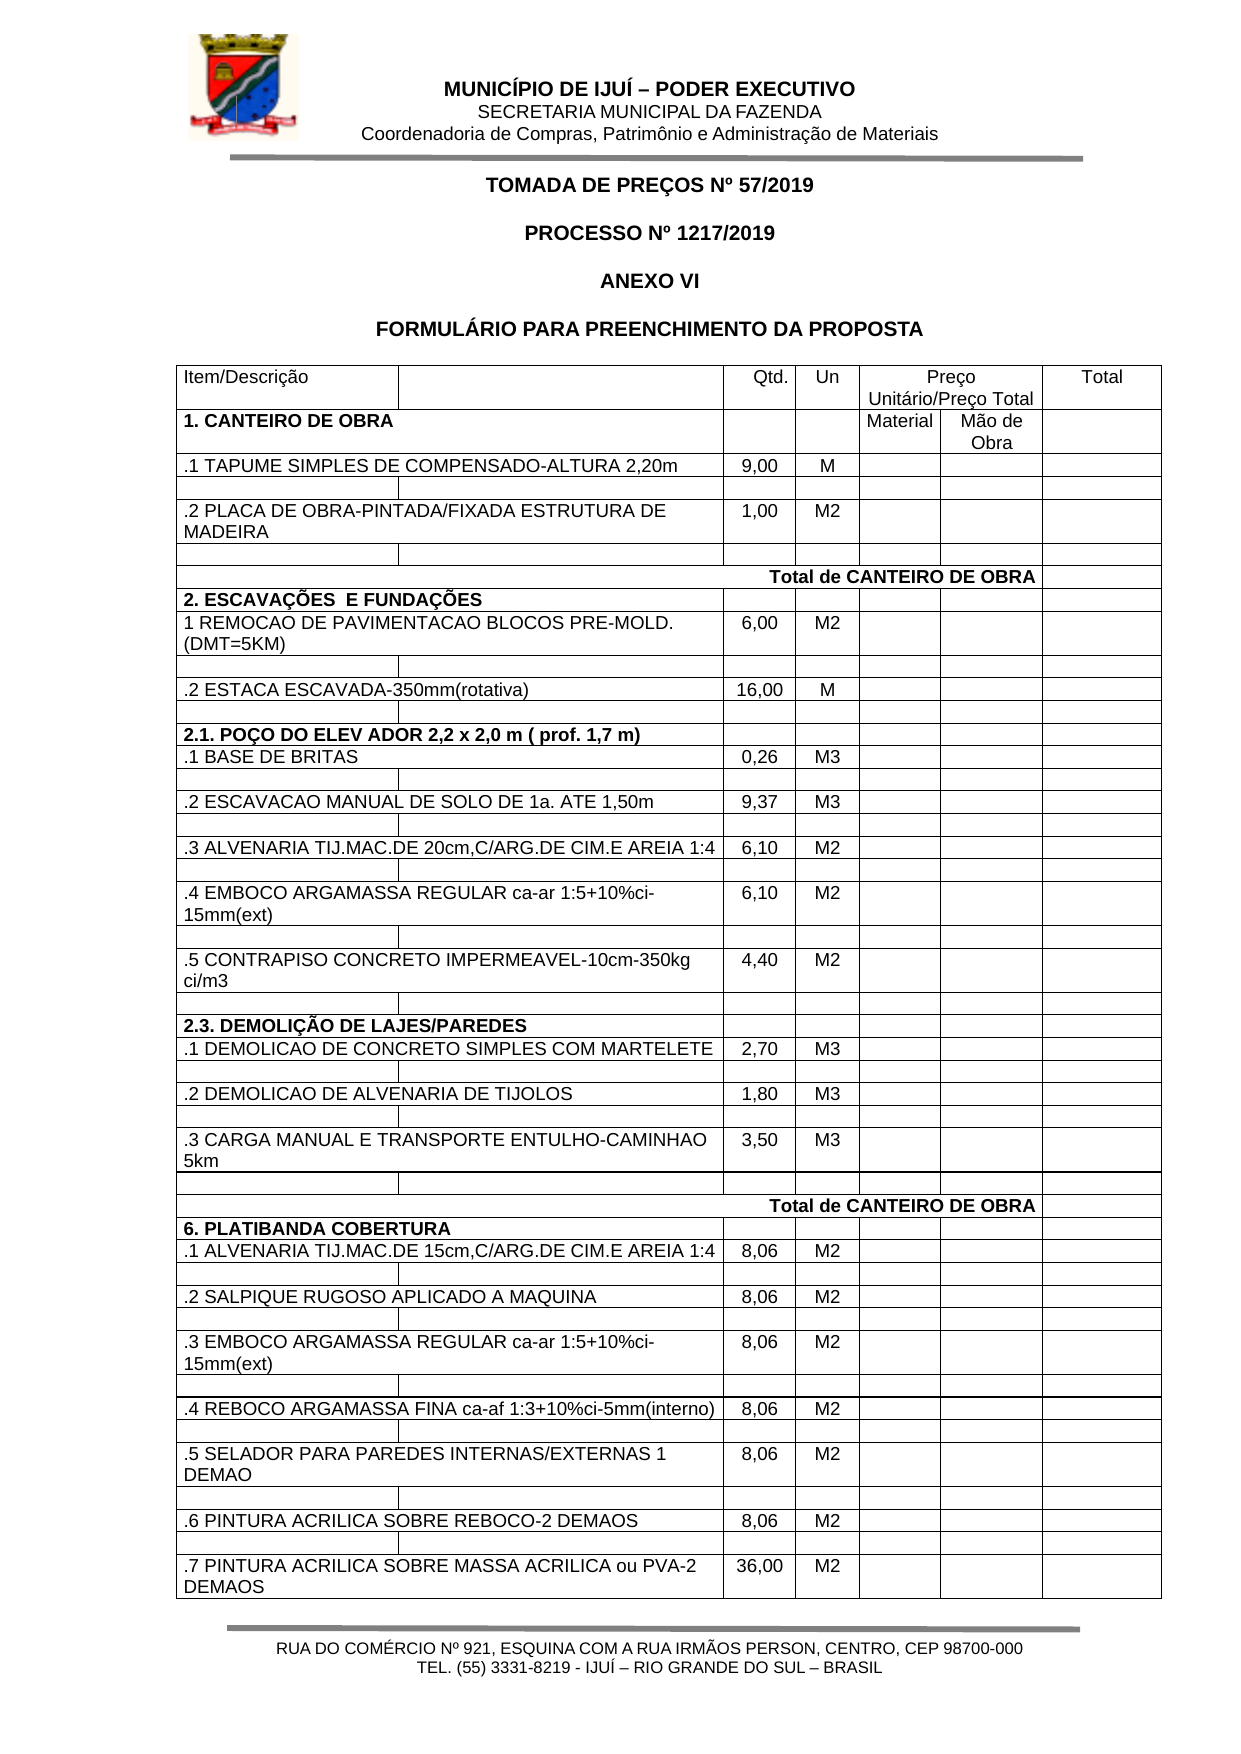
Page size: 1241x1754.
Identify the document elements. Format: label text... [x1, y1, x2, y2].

table_cell [724, 993, 795, 1014]
table_cell [860, 1038, 940, 1059]
table_cell [724, 1420, 795, 1442]
table_cell [796, 589, 859, 611]
table_cell [1043, 701, 1161, 722]
table_cell [177, 1420, 398, 1442]
table_cell [1043, 1015, 1161, 1037]
table_cell [1043, 949, 1161, 992]
table_cell [177, 477, 398, 498]
table_cell [1043, 1106, 1161, 1127]
table_cell [1043, 477, 1161, 498]
table_cell [724, 724, 795, 745]
table_cell .2 DEMOLICAO DE ALVENARIA DE TIJOLOS [177, 1083, 723, 1105]
table_cell [724, 769, 795, 790]
table_cell .4 REBOCO ARGAMASSA FINA ca-af 1:3+10%ci-5mm(interno) [177, 1398, 723, 1419]
table_cell M2 [796, 1443, 859, 1486]
table_cell [941, 1510, 1042, 1531]
table_cell 8,06 [724, 1240, 795, 1262]
table_cell 1 REMOCAO DE PAVIMENTACAO BLOCOS PRE-MOLD. (DMT=5KM) [177, 612, 723, 655]
table_cell .5 SELADOR PARA PAREDES INTERNAS/EXTERNAS 1 DEMAO [177, 1443, 723, 1486]
table_cell [796, 724, 859, 745]
table_cell [860, 1443, 940, 1486]
table_cell [724, 1015, 795, 1037]
table_cell [1043, 1398, 1161, 1419]
table_cell [724, 589, 795, 611]
table_cell [1043, 500, 1161, 543]
text FORMULÁRIO PARA PREENCHIMENTO DA PROPOSTA [177, 317, 1122, 341]
table_cell 9,00 [724, 454, 795, 476]
table_cell [941, 1061, 1042, 1082]
table_cell [724, 656, 795, 677]
table_cell [941, 1375, 1042, 1396]
table_cell [860, 656, 940, 677]
table_cell [1043, 1083, 1161, 1105]
table_cell [860, 544, 940, 565]
table_cell [941, 859, 1042, 881]
table_cell [941, 1240, 1042, 1262]
table_cell [860, 1331, 940, 1374]
table_cell [796, 1218, 859, 1239]
table_cell 2. ESCAVAÇÕES E FUNDAÇÕES [177, 589, 723, 611]
table_cell [860, 589, 940, 611]
table_cell 1,00 [724, 500, 795, 543]
table_cell [1043, 566, 1161, 588]
table_cell [724, 1308, 795, 1330]
table_cell [941, 477, 1042, 498]
table_cell [1043, 791, 1161, 813]
table_cell [941, 1015, 1042, 1037]
table_cell [1043, 926, 1161, 947]
table_cell [941, 1083, 1042, 1105]
table_cell M2 [796, 882, 859, 925]
table_cell M2 [796, 1240, 859, 1262]
table_cell [1043, 814, 1161, 836]
table_cell [941, 1308, 1042, 1330]
table_cell M2 [796, 612, 859, 655]
table_cell [796, 769, 859, 790]
table_cell .1 DEMOLICAO DE CONCRETO SIMPLES COM MARTELETE [177, 1038, 723, 1059]
text PROCESSO Nº 1217/2019 [177, 221, 1122, 245]
table_cell 8,06 [724, 1443, 795, 1486]
table_cell [796, 410, 859, 453]
table_cell .3 CARGA MANUAL E TRANSPORTE ENTULHO-CAMINHAO 5km [177, 1128, 723, 1171]
table_cell [1043, 1331, 1161, 1374]
table_cell 2,70 [724, 1038, 795, 1059]
table_cell M3 [796, 791, 859, 813]
table_cell M3 [796, 1128, 859, 1171]
table_cell [399, 1106, 723, 1127]
table_cell [860, 1308, 940, 1330]
table_cell .1 ALVENARIA TIJ.MAC.DE 15cm,C/ARG.DE CIM.E AREIA 1:4 [177, 1240, 723, 1262]
table_cell [941, 1263, 1042, 1284]
table_cell [860, 1083, 940, 1105]
table_cell [399, 859, 723, 881]
table_cell [860, 746, 940, 768]
table_cell [941, 1487, 1042, 1508]
table_cell .3 EMBOCO ARGAMASSA REGULAR ca-ar 1:5+10%ci-15mm(ext) [177, 1331, 723, 1374]
table_cell [860, 701, 940, 722]
table_cell [796, 1061, 859, 1082]
table_cell [796, 1263, 859, 1284]
table_cell [1043, 1061, 1161, 1082]
table_cell [860, 769, 940, 790]
table_cell [399, 701, 723, 722]
table_cell [1043, 1263, 1161, 1284]
table_cell [941, 1331, 1042, 1374]
table_cell M3 [796, 1038, 859, 1059]
table_header Un [796, 366, 859, 409]
table_cell 16,00 [724, 678, 795, 700]
table_cell [399, 1532, 723, 1554]
table_cell .1 TAPUME SIMPLES DE COMPENSADO-ALTURA 2,20m [177, 454, 723, 476]
table_cell [860, 454, 940, 476]
table_cell [860, 1487, 940, 1508]
table_cell [1043, 1375, 1161, 1396]
table_cell [941, 1038, 1042, 1059]
table_cell [941, 1532, 1042, 1554]
table_cell [1043, 746, 1161, 768]
table_cell [399, 477, 723, 498]
table_cell 8,06 [724, 1510, 795, 1531]
table_cell [941, 724, 1042, 745]
table_cell [941, 454, 1042, 476]
table_cell [1043, 859, 1161, 881]
table_cell [177, 1308, 398, 1330]
table_cell [860, 1240, 940, 1262]
table_cell [1043, 1555, 1161, 1598]
table_header Total [1043, 366, 1161, 409]
table_cell [860, 1555, 940, 1598]
table_cell 4,40 [724, 949, 795, 992]
table_cell [941, 993, 1042, 1014]
table_cell Total de CANTEIRO DE OBRA [177, 1195, 1042, 1217]
table_cell [941, 814, 1042, 836]
table_cell [941, 544, 1042, 565]
table_cell [860, 500, 940, 543]
table_cell [860, 1510, 940, 1531]
table_cell 8,06 [724, 1286, 795, 1307]
table_cell [796, 701, 859, 722]
table_cell [941, 612, 1042, 655]
table_cell .2 ESCAVACAO MANUAL DE SOLO DE 1a. ATE 1,50m [177, 791, 723, 813]
table_cell [177, 926, 398, 947]
table_cell [399, 1375, 723, 1396]
table_cell [941, 589, 1042, 611]
table_cell [796, 1015, 859, 1037]
table_cell 2.1. POÇO DO ELEV ADOR 2,2 x 2,0 m ( prof. 1,7 m) [177, 724, 723, 745]
table_cell [399, 926, 723, 947]
table_cell [724, 1263, 795, 1284]
table_cell [796, 1106, 859, 1127]
table_cell [860, 1106, 940, 1127]
table_cell [399, 814, 723, 836]
table_cell [724, 477, 795, 498]
table_cell [860, 1015, 940, 1037]
table_cell [724, 859, 795, 881]
table_cell [177, 1532, 398, 1554]
table_cell [1043, 1128, 1161, 1171]
table_cell Material [860, 410, 940, 453]
table_cell [1043, 1487, 1161, 1508]
table_cell [724, 1106, 795, 1127]
table_cell [796, 1532, 859, 1554]
table_cell [941, 656, 1042, 677]
table_cell [860, 1286, 940, 1307]
table_cell [860, 882, 940, 925]
table_cell [177, 1173, 398, 1194]
table_cell 2.3. DEMOLIÇÃO DE LAJES/PAREDES [177, 1015, 723, 1037]
table_cell .2 ESTACA ESCAVADA-350mm(rotativa) [177, 678, 723, 700]
table_cell [724, 1218, 795, 1239]
table_cell [860, 1532, 940, 1554]
table_cell 8,06 [724, 1398, 795, 1419]
table_cell 1. CANTEIRO DE OBRA [177, 410, 723, 453]
table_cell [177, 1375, 398, 1396]
table_cell [399, 1061, 723, 1082]
table_cell [177, 769, 398, 790]
table_cell [724, 1487, 795, 1508]
table_cell 6,00 [724, 612, 795, 655]
table_cell [1043, 1038, 1161, 1059]
table_cell .7 PINTURA ACRILICA SOBRE MASSA ACRILICA ou PVA-2 DEMAOS [177, 1555, 723, 1598]
table_cell M [796, 454, 859, 476]
table_cell 9,37 [724, 791, 795, 813]
table_cell [724, 544, 795, 565]
table_cell [860, 1263, 940, 1284]
table_cell [941, 926, 1042, 947]
table_cell [796, 1308, 859, 1330]
table_cell [724, 410, 795, 453]
table_cell M2 [796, 500, 859, 543]
table_cell [796, 1375, 859, 1396]
table_header Preço Unitário/Preço Total [860, 366, 1042, 409]
table_cell [399, 1263, 723, 1284]
table_cell [1043, 724, 1161, 745]
table_cell M2 [796, 1510, 859, 1531]
table_cell [941, 746, 1042, 768]
table_cell [1043, 1532, 1161, 1554]
table_cell M2 [796, 1398, 859, 1419]
table_cell 36,00 [724, 1555, 795, 1598]
table_cell [796, 656, 859, 677]
table_cell [860, 791, 940, 813]
table_cell [1043, 1195, 1161, 1217]
table_cell [796, 1420, 859, 1442]
table_cell [1043, 1286, 1161, 1307]
table_cell [177, 859, 398, 881]
table_cell .2 SALPIQUE RUGOSO APLICADO A MAQUINA [177, 1286, 723, 1307]
table_cell [1043, 769, 1161, 790]
table_cell 1,80 [724, 1083, 795, 1105]
table_cell [860, 859, 940, 881]
table_cell [1043, 544, 1161, 565]
table_cell [941, 1218, 1042, 1239]
table_cell [941, 769, 1042, 790]
table_cell [796, 859, 859, 881]
table_cell [860, 1173, 940, 1194]
table_cell .1 BASE DE BRITAS [177, 746, 723, 768]
table_cell [860, 1398, 940, 1419]
table_cell [724, 814, 795, 836]
table_cell [177, 544, 398, 565]
table_cell [399, 656, 723, 677]
table_cell [860, 993, 940, 1014]
table_cell [941, 882, 1042, 925]
table_cell [941, 1420, 1042, 1442]
table_cell [724, 1375, 795, 1396]
table_cell [860, 837, 940, 858]
table_cell M3 [796, 1083, 859, 1105]
table_cell [796, 477, 859, 498]
table_cell M2 [796, 1286, 859, 1307]
table_header Item/Descrição [177, 366, 398, 409]
table_cell Mão de Obra [941, 410, 1042, 453]
table_cell .2 PLACA DE OBRA-PINTADA/FIXADA ESTRUTURA DE MADEIRA [177, 500, 723, 543]
table_cell [399, 1173, 723, 1194]
table_cell M [796, 678, 859, 700]
table_cell [177, 701, 398, 722]
table_cell [941, 678, 1042, 700]
table_cell [724, 701, 795, 722]
table_cell [177, 1487, 398, 1508]
table_cell [177, 993, 398, 1014]
table_cell [796, 926, 859, 947]
table_cell [399, 1308, 723, 1330]
table_cell [1043, 656, 1161, 677]
table_cell 0,26 [724, 746, 795, 768]
table_cell [1043, 410, 1161, 453]
table_cell [796, 1173, 859, 1194]
table_header Qtd. [724, 366, 795, 409]
table_cell [1043, 678, 1161, 700]
table_cell [941, 791, 1042, 813]
text ANEXO VI [177, 269, 1122, 293]
table_cell [399, 993, 723, 1014]
table_cell [796, 544, 859, 565]
table_cell M2 [796, 837, 859, 858]
table_cell [860, 1061, 940, 1082]
table_cell Total de CANTEIRO DE OBRA [177, 566, 1042, 588]
table_cell [796, 993, 859, 1014]
picture [187, 34, 300, 143]
table_cell [941, 1443, 1042, 1486]
table_cell [941, 949, 1042, 992]
table_cell [860, 477, 940, 498]
table_cell M3 [796, 746, 859, 768]
table_cell [860, 814, 940, 836]
table_cell [796, 814, 859, 836]
table_cell [1043, 993, 1161, 1014]
table_cell M2 [796, 949, 859, 992]
table_cell [177, 1106, 398, 1127]
table_cell [1043, 1173, 1161, 1194]
table_cell M2 [796, 1555, 859, 1598]
table_cell [177, 1061, 398, 1082]
table_cell 6,10 [724, 882, 795, 925]
table_cell [399, 1420, 723, 1442]
table_cell 3,50 [724, 1128, 795, 1171]
table_cell [941, 701, 1042, 722]
table_cell 6. PLATIBANDA COBERTURA [177, 1218, 723, 1239]
table_cell [1043, 1510, 1161, 1531]
table_cell [1043, 837, 1161, 858]
table_cell [1043, 1218, 1161, 1239]
table_cell [724, 926, 795, 947]
table_cell .5 CONTRAPISO CONCRETO IMPERMEAVEL-10cm-350kg ci/m3 [177, 949, 723, 992]
table_cell [941, 1128, 1042, 1171]
text TOMADA DE PREÇOS Nº 57/2019 [177, 173, 1122, 197]
table_cell [1043, 882, 1161, 925]
table_cell [1043, 454, 1161, 476]
table_cell 8,06 [724, 1331, 795, 1374]
table_cell [860, 1128, 940, 1171]
table_cell [941, 1555, 1042, 1598]
table_cell [860, 724, 940, 745]
table_cell .4 EMBOCO ARGAMASSA REGULAR ca-ar 1:5+10%ci-15mm(ext) [177, 882, 723, 925]
table_cell [1043, 589, 1161, 611]
table_cell [724, 1173, 795, 1194]
table_cell .6 PINTURA ACRILICA SOBRE REBOCO-2 DEMAOS [177, 1510, 723, 1531]
table_cell [1043, 612, 1161, 655]
table_cell [860, 1420, 940, 1442]
table_cell [941, 500, 1042, 543]
table_cell [1043, 1420, 1161, 1442]
table_cell [860, 949, 940, 992]
table_cell [860, 1375, 940, 1396]
table_cell [860, 926, 940, 947]
table_cell [941, 1173, 1042, 1194]
table_cell [399, 769, 723, 790]
table_header [399, 366, 723, 409]
table_cell [1043, 1308, 1161, 1330]
table_cell 6,10 [724, 837, 795, 858]
table_cell [177, 656, 398, 677]
table_cell .3 ALVENARIA TIJ.MAC.DE 20cm,C/ARG.DE CIM.E AREIA 1:4 [177, 837, 723, 858]
table_cell [177, 814, 398, 836]
table_cell [941, 837, 1042, 858]
table_cell [1043, 1240, 1161, 1262]
table_cell [399, 544, 723, 565]
table_cell [860, 612, 940, 655]
table_cell [860, 678, 940, 700]
table_cell [177, 1263, 398, 1284]
table_cell [860, 1218, 940, 1239]
table_cell [941, 1286, 1042, 1307]
table_cell [1043, 1443, 1161, 1486]
table_cell [941, 1398, 1042, 1419]
table_cell M2 [796, 1331, 859, 1374]
table_cell [796, 1487, 859, 1508]
table_cell [941, 1106, 1042, 1127]
table_cell [724, 1061, 795, 1082]
table_cell [399, 1487, 723, 1508]
table_cell [724, 1532, 795, 1554]
